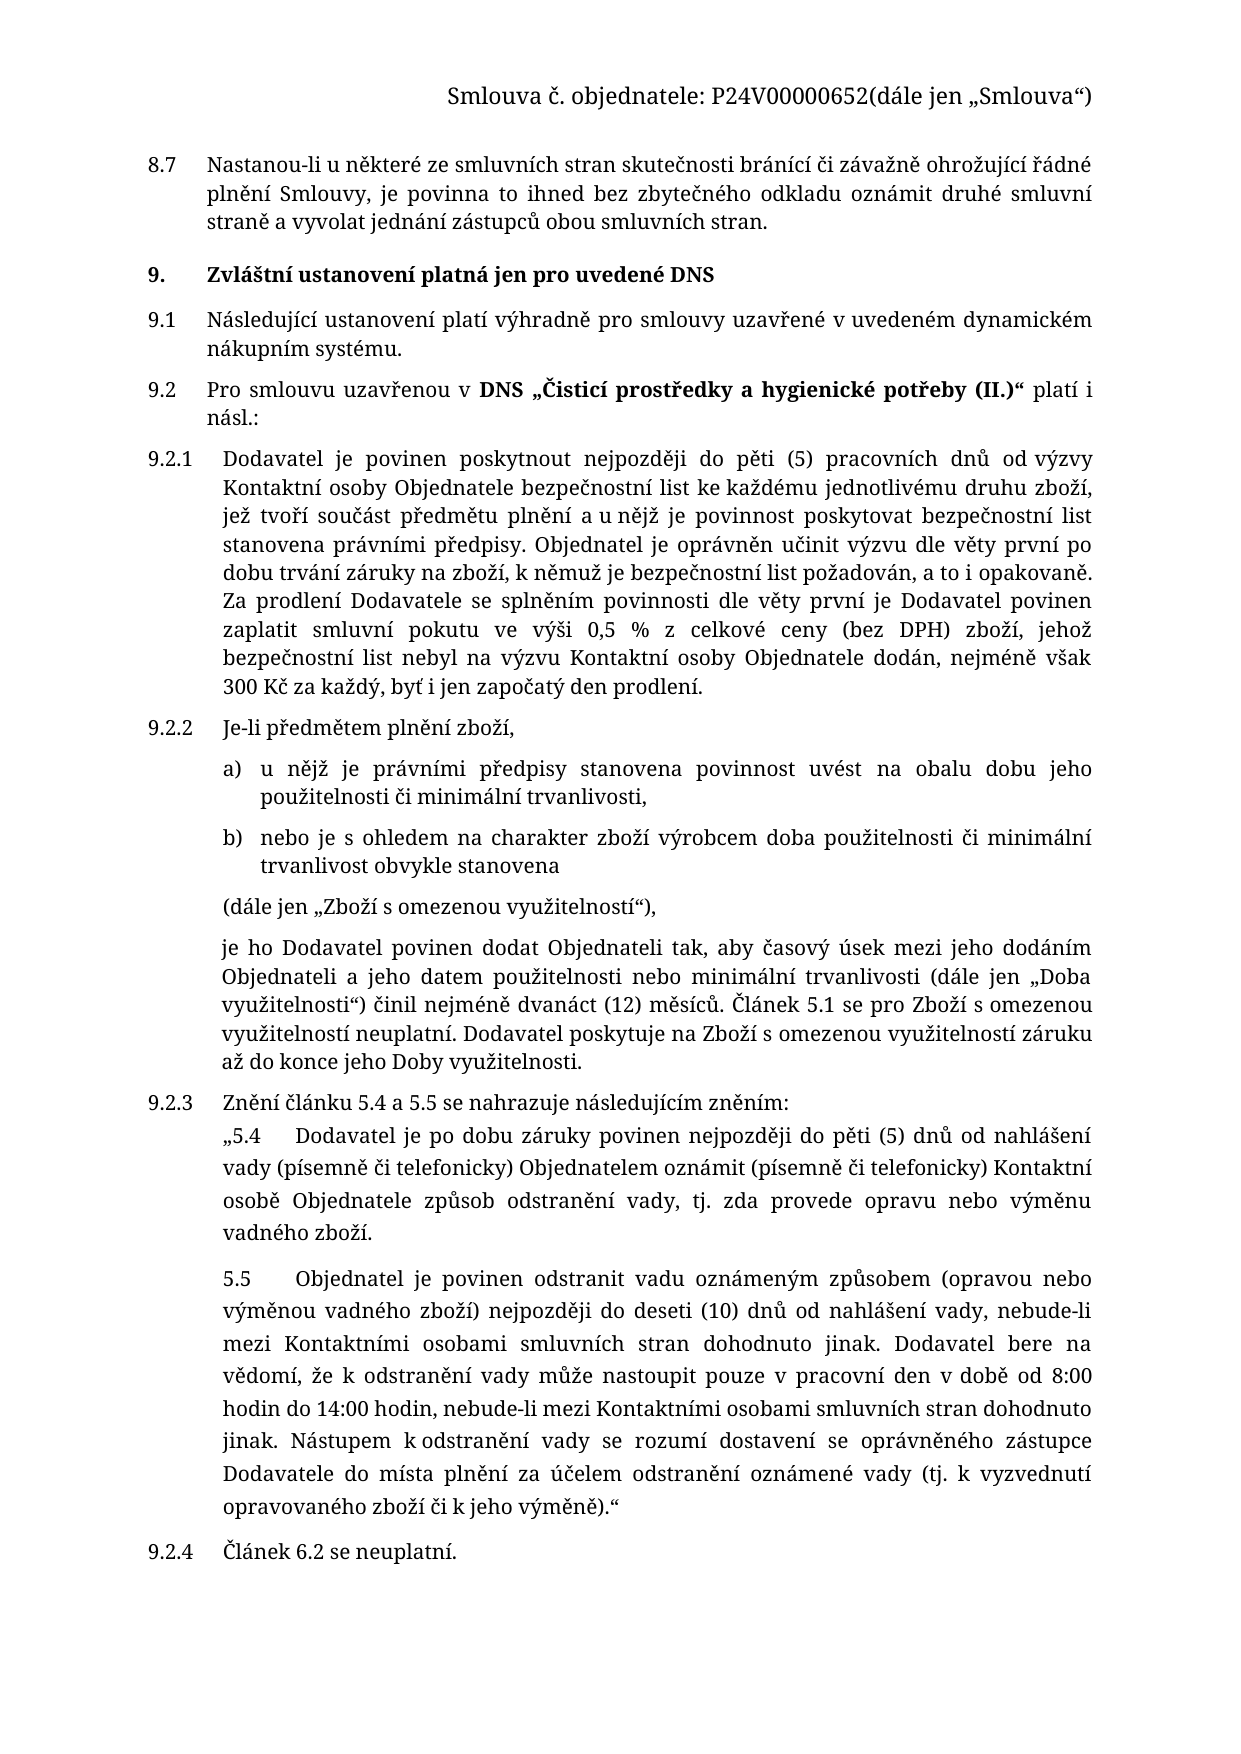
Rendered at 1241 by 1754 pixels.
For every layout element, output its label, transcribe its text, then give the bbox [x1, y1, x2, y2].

list Nastanou-li u některé ze smluvních stran skutečnosti bránící či závažně ohrožující řádné plnění Smlouvy, je povinna to ihned bez zbytečného odkladu oznámit druhé smluvní straně a vyvolat jednání zástupců obou smluvních stran. [148, 150, 1093, 236]
list Znění článku 5.4 a 5.5 se nahrazuje následujícím zněním: [148, 1088, 1093, 1117]
list 5.5 Objednatel je povinen odstranit vadu oznámeným způsobem (opravou nebo výměnou vadného zboží) nejpozději do deseti (10) dnů od nahlášení vady, nebude-li mezi Kontaktními osobami smluvních stran dohodnuto jinak. Dodavatel bere na vědomí, že k odstranění vady může nastoupit pouze v pracovní den v době od 8:00 hodin do 14:00 hodin, nebude-li mezi Kontaktními osobami smluvních stran dohodnuto jinak. Nástupem k odstranění vady se rozumí dostavení se oprávněného zástupce Dodavatele do místa plnění za účelem odstranění oznámené vady (tj. k vyzvednutí opravovaného zboží či k jeho výměně).“ [223, 1264, 1093, 1520]
list Dodavatel je povinen poskytnout nejpozději do pěti (5) pracovních dnů od výzvy Kontaktní osoby Objednatele bezpečnostní list ke každému jednotlivému druhu zboží, jež tvoří součást předmětu plnění a u nějž je povinnost poskytovat bezpečnostní list stanovena právními předpisy. Objednatel je oprávněn učinit výzvu dle věty první po dobu trvání záruky na zboží, k němuž je bezpečnostní list požadován, a to i opakovaně. Za prodlení Dodavatele se splněním povinnosti dle věty první je Dodavatel povinen zaplatit smluvní pokutu ve výši 0,5 % z celkové ceny (bez DPH) zboží, jehož bezpečnostní list nebyl na výzvu Kontaktní osoby Objednatele dodán, nejméně však 300 Kč za každý, byť i jen započatý den prodlení. [148, 444, 1093, 700]
list Článek 6.2 se neuplatní. [148, 1537, 1093, 1565]
list Je-li předmětem plnění zboží, [148, 713, 1093, 741]
list u nějž je právními předpisy stanovena povinnost uvést na obalu dobu jeho použitelnosti či minimální trvanlivosti, [223, 754, 1093, 811]
list Zvláštní ustanovení platná jen pro uvedené DNS [148, 261, 1093, 289]
list nebo je s ohledem na charakter zboží výrobcem doba použitelnosti či minimální trvanlivost obvykle stanovena [223, 823, 1093, 880]
list Následující ustanovení platí výhradně pro smlouvy uzavřené v uvedeném dynamickém nákupním systému. [148, 306, 1093, 362]
text (dále jen „Zboží s omezenou využitelností“), [223, 892, 1093, 921]
text je ho Dodavatel povinen dodat Objednateli tak, aby časový úsek mezi jeho dodáním Objednateli a jeho datem použitelnosti nebo minimální trvanlivosti (dále jen „Doba využitelnosti“) činil nejméně dvanáct (12) měsíců. Článek 5.1 se pro Zboží s omezenou využitelností neuplatní. Dodavatel poskytuje na Zboží s omezenou využitelností záruku až do konce jeho Doby využitelnosti. [221, 933, 1093, 1076]
list Pro smlouvu uzavřenou v DNS „Čisticí prostředky a hygienické potřeby (II.)“ platí i násl.: [148, 375, 1093, 432]
list „5.4 Dodavatel je po dobu záruky povinen nejpozději do pěti (5) dnů od nahlášení vady (písemně či telefonicky) Objednatelem oznámit (písemně či telefonicky) Kontaktní osobě Objednatele způsob odstranění vady, tj. zda provede opravu nebo výměnu vadného zboží. [223, 1121, 1093, 1247]
